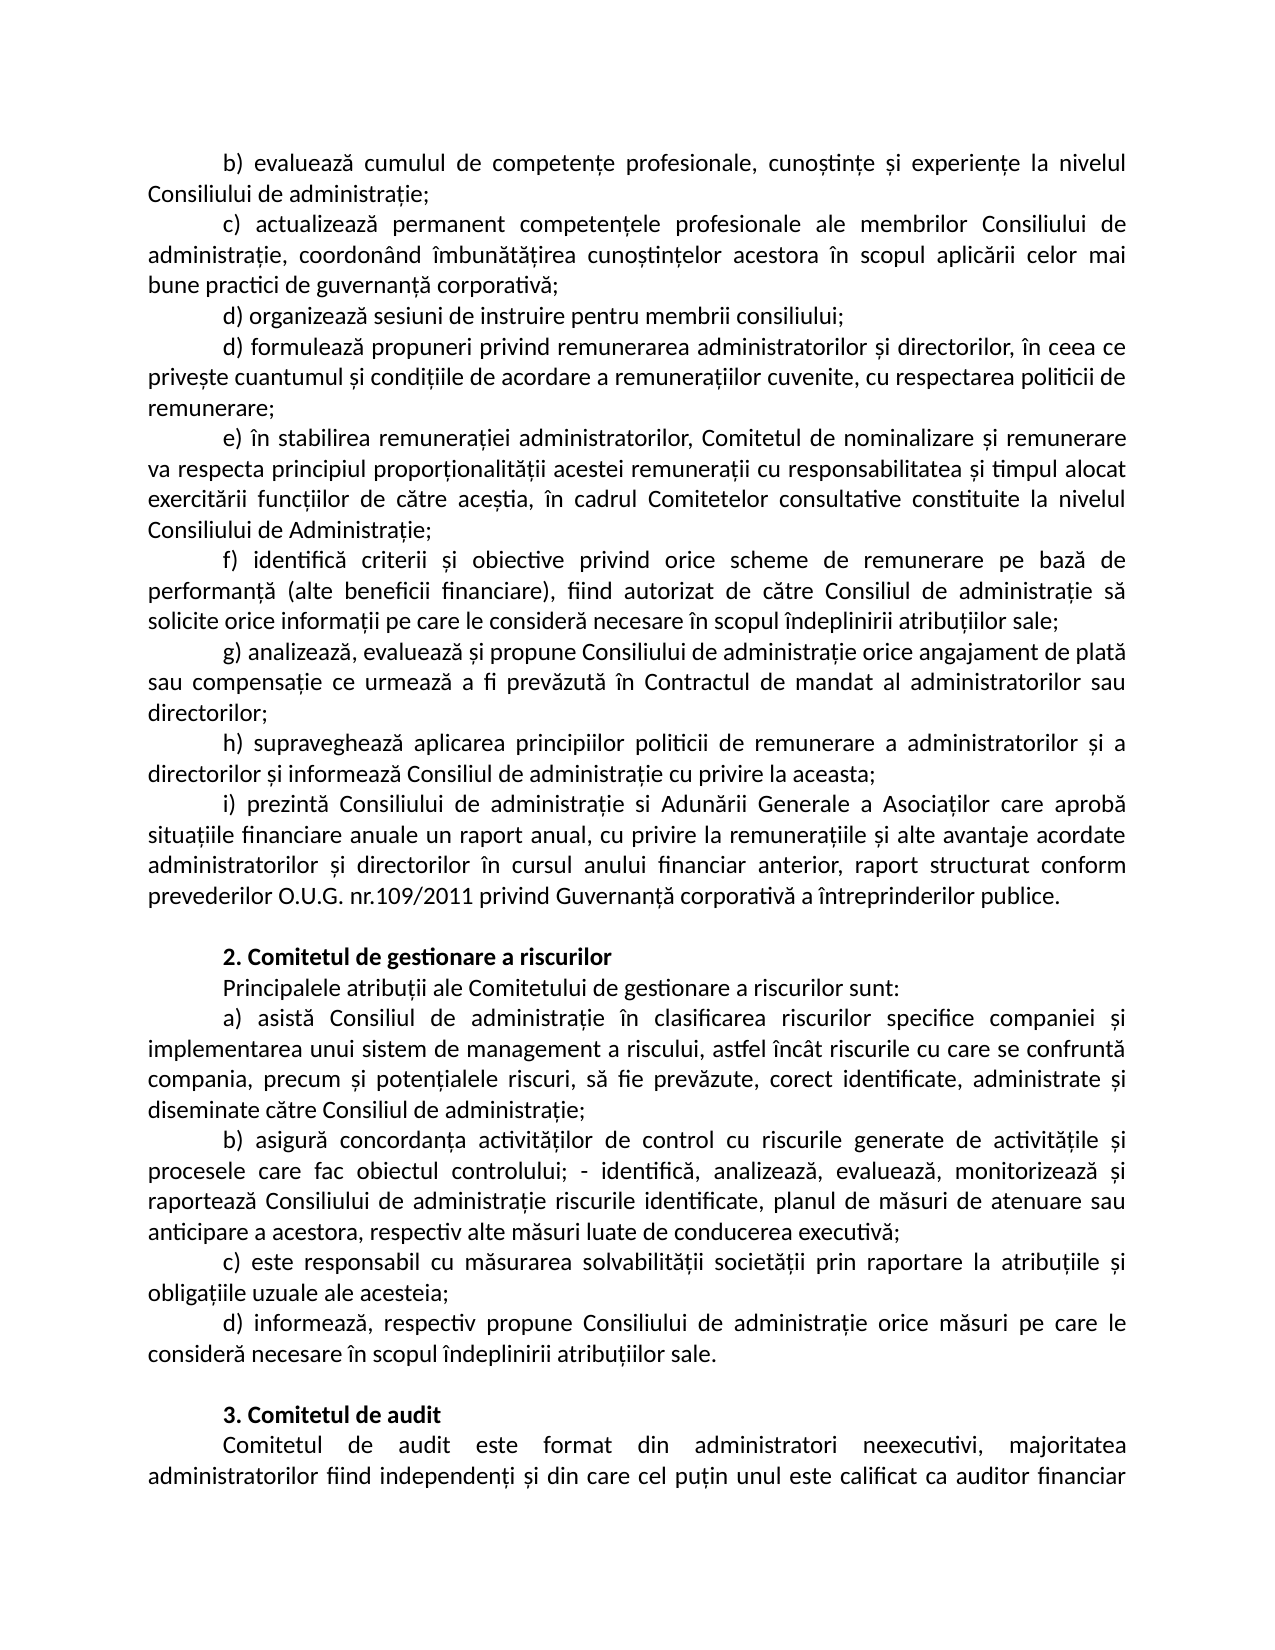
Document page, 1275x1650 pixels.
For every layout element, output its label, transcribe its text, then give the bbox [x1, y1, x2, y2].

text b) evaluează cumulul de competențe profesionale, cunoștințe și experiențe la nivelul Consiliului de administrație; [148, 148, 1127, 209]
text 3. Comitetul de audit [148, 1399, 1127, 1429]
text h) supraveghează aplicarea principiilor politicii de remunerare a administratorilor și a directorilor și informează Consiliul de administrație cu privire la aceasta; [148, 727, 1127, 788]
text c) actualizează permanent competențele profesionale ale membrilor Consiliului de administrație, coordonând îmbunătățirea cunoștințelor acestora în scopul aplicării celor mai bune practici de guvernanță corporativă; [148, 209, 1127, 300]
text i) prezintă Consiliului de administrație si Adunării Generale a Asociaților care aprobă situațiile financiare anuale un raport anual, cu privire la remunerațiile și alte avantaje acordate administratorilor și directorilor în cursul anului financiar anterior, raport structurat conform prevederilor O.U.G. nr.109/2011 privind Guvernanță corporativă a întreprinderilor publice. [148, 788, 1127, 911]
text g) analizează, evaluează și propune Consiliului de administrație orice angajament de plată sau compensație ce urmează a fi prevăzută în Contractul de mandat al administratorilor sau directorilor; [148, 636, 1127, 727]
text d) organizează sesiuni de instruire pentru membrii consiliului; [148, 300, 1127, 331]
text d) formulează propuneri privind remunerarea administratorilor și directorilor, în ceea ce privește cuantumul și condițiile de acordare a remunerațiilor cuvenite, cu respectarea politicii de remunerare; [148, 331, 1127, 422]
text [148, 1429, 1127, 1491]
text Principalele atribuții ale Comitetului de gestionare a riscurilor sunt: [148, 972, 1127, 1002]
text f) identifică criterii și obiective privind orice scheme de remunerare pe bază de performanță (alte beneficii financiare), fiind autorizat de către Consiliul de administrație să solicite orice informații pe care le consideră necesare în scopul îndeplinirii atribuțiilor sale; [148, 544, 1127, 636]
text e) în stabilirea remunerației administratorilor, Comitetul de nominalizare și remunerare va respecta principiul proporționalității acestei remunerații cu responsabilitatea și timpul alocat exercitării funcțiilor de către aceștia, în cadrul Comitetelor consultative constituite la nivelul Consiliului de Administrație; [148, 422, 1127, 544]
text a) asistă Consiliul de administrație în clasificarea riscurilor specifice companiei și implementarea unui sistem de management a riscului, astfel încât riscurile cu care se confruntă compania, precum și potențialele riscuri, să fie prevăzute, corect identificate, administrate și diseminate către Consiliul de administrație; [148, 1002, 1127, 1124]
text c) este responsabil cu măsurarea solvabilității societății prin raportare la atribuțiile și obligațiile uzuale ale acesteia; [148, 1246, 1127, 1307]
text b) asigură concordanța activităților de control cu riscurile generate de activitățile și procesele care fac obiectul controlului; - identifică, analizează, evaluează, monitorizează și raportează Consiliului de administrație riscurile identificate, planul de măsuri de atenuare sau anticipare a acestora, respectiv alte măsuri luate de conducerea executivă; [148, 1124, 1127, 1246]
text d) informează, respectiv propune Consiliului de administrație orice măsuri pe care le consideră necesare în scopul îndeplinirii atribuțiilor sale. [148, 1307, 1127, 1368]
text 2. Comitetul de gestionare a riscurilor [148, 941, 1127, 972]
